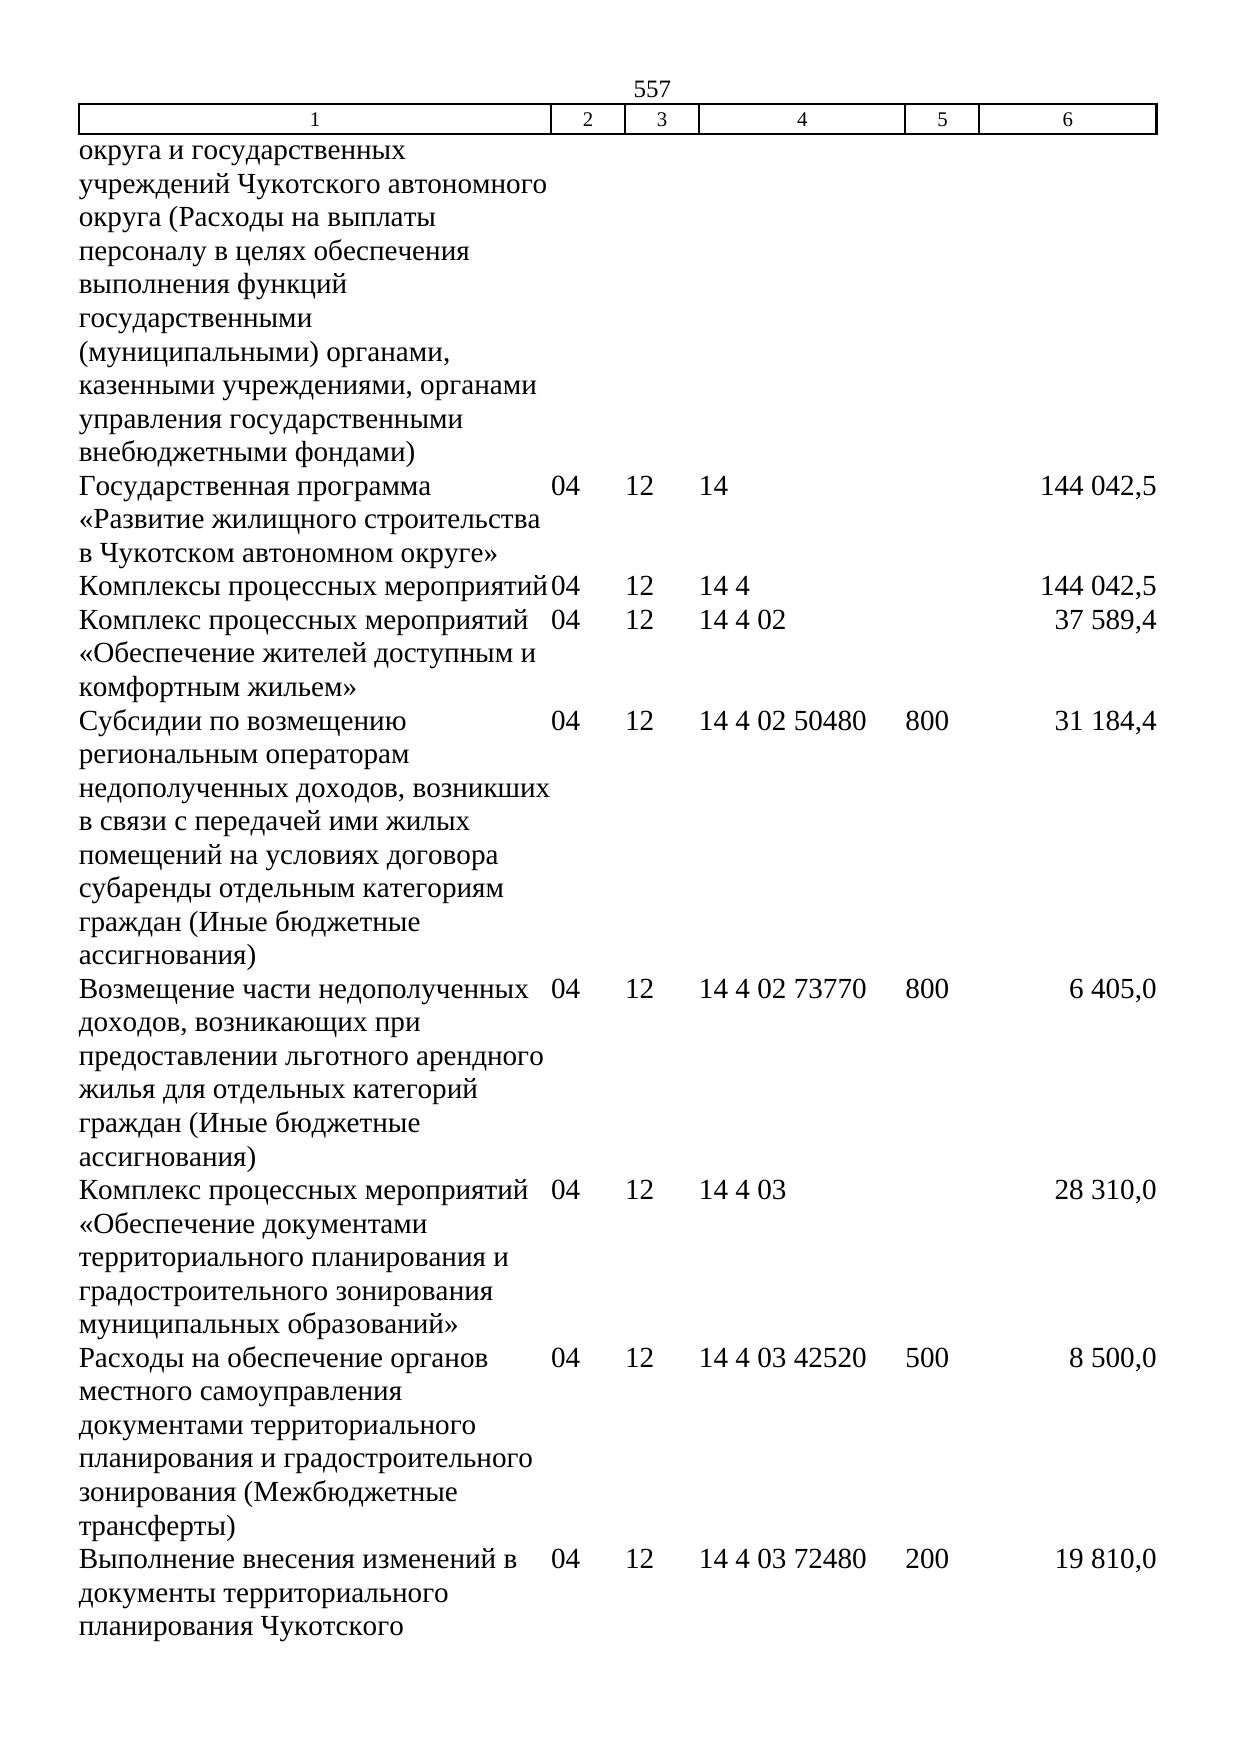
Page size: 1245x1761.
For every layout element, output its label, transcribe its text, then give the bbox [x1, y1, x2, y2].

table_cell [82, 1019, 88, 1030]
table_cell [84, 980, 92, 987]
table_header 5 [906, 105, 978, 132]
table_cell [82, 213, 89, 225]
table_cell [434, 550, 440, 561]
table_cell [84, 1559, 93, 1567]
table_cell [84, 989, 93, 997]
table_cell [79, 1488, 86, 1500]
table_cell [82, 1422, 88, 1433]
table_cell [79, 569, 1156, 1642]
table_header 3 [626, 105, 698, 132]
table_header 2 [552, 105, 624, 132]
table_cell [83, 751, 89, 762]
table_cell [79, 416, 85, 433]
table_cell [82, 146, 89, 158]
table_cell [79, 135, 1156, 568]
table_header 1 [80, 105, 550, 132]
table_header 4 [700, 105, 904, 132]
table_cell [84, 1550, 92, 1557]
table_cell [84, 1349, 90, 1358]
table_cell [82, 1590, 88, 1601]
table_header 6 [980, 105, 1155, 132]
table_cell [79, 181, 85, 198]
